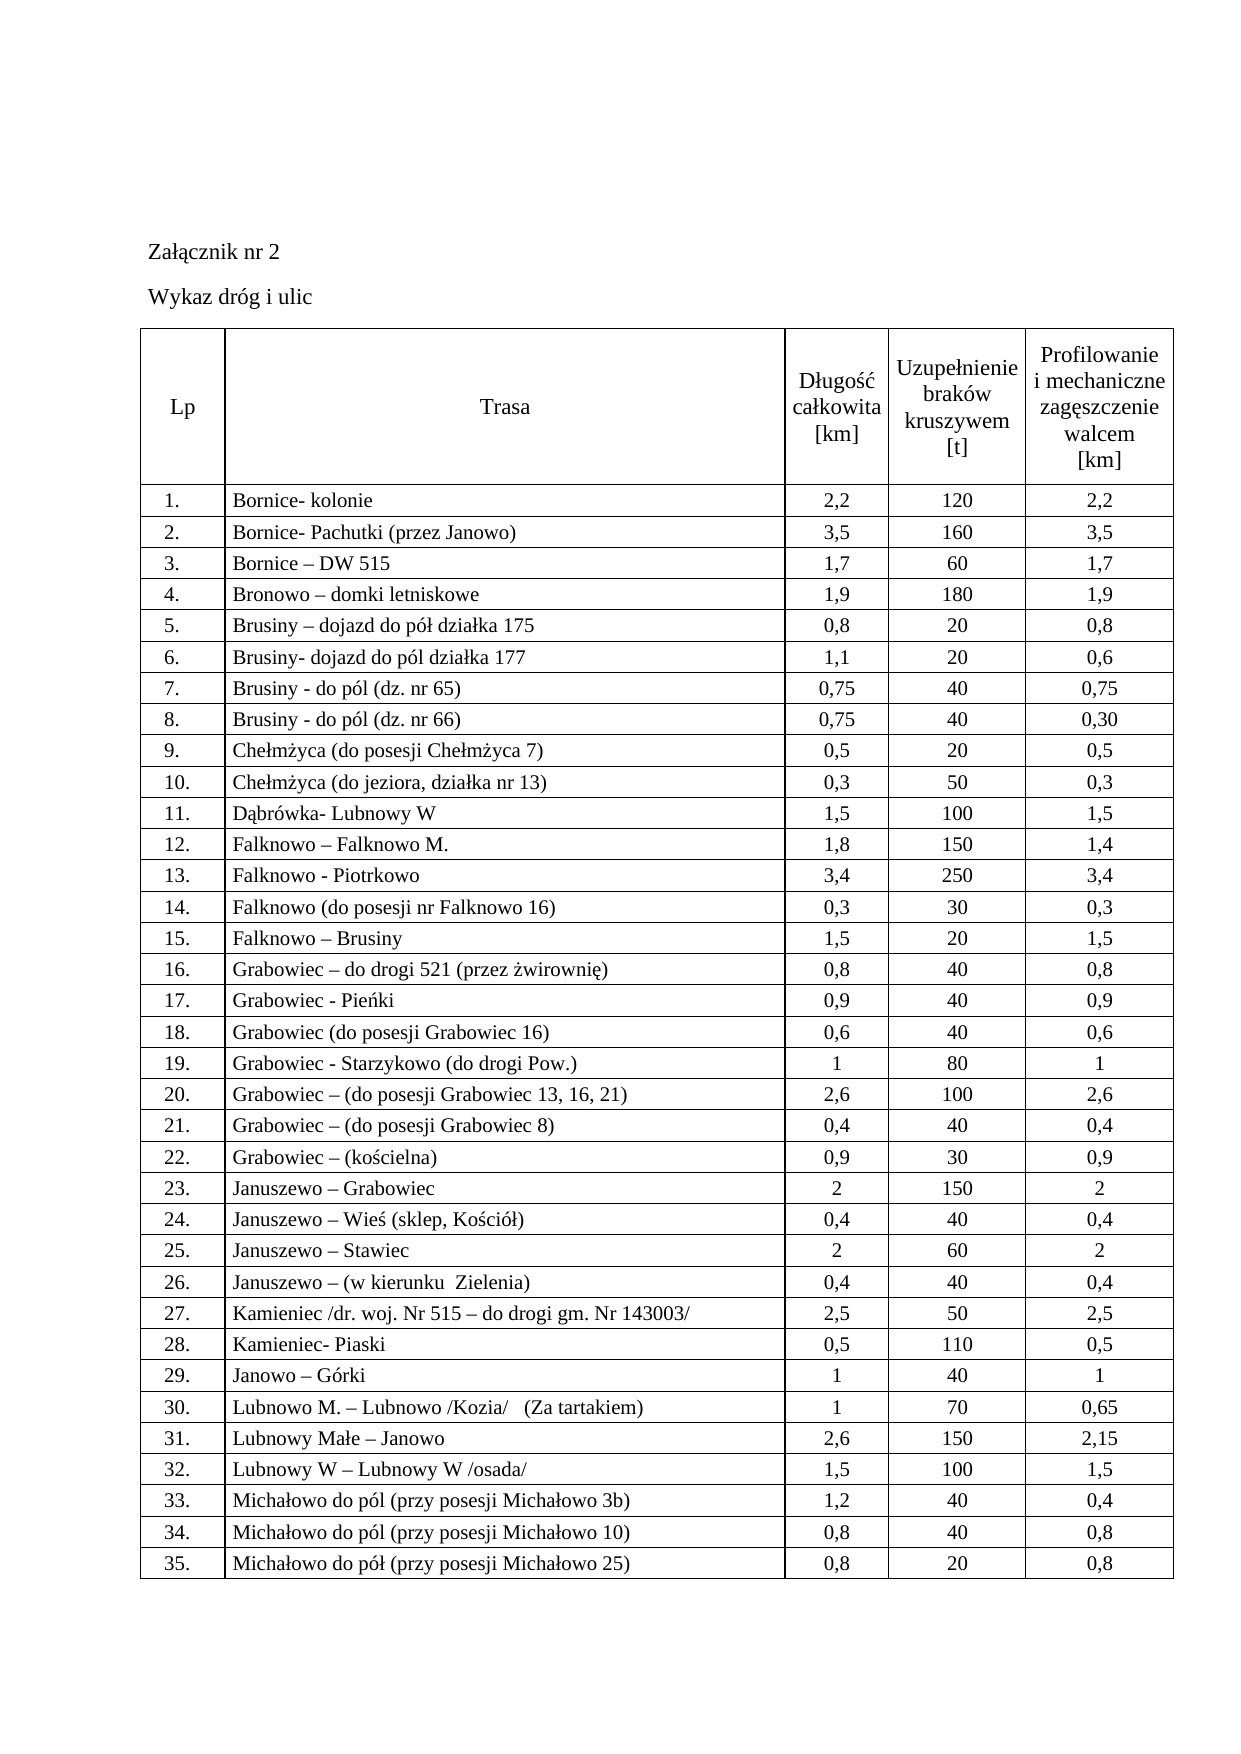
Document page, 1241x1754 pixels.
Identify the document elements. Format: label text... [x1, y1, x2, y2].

table_cell 50 [889, 1298, 1025, 1328]
table_cell 0,8 [786, 954, 888, 984]
table_cell 20 [889, 735, 1025, 766]
table_cell 2,15 [1026, 1423, 1173, 1453]
table_cell 150 [889, 1423, 1025, 1453]
table_cell 150 [889, 1173, 1025, 1203]
table_cell 1,2 [786, 1485, 888, 1516]
table_cell 0,9 [1026, 985, 1173, 1016]
table_cell Lubnowy W – Lubnowy W /osada/ [226, 1454, 784, 1484]
table_cell Kamieniec /dr. woj. Nr 515 – do drogi gm. Nr 143003/ [226, 1298, 784, 1328]
table_cell Lubnowo M. – Lubnowo /Kozia/ (Za tartakiem) [226, 1392, 784, 1422]
table_cell [141, 1017, 224, 1047]
table_cell 150 [889, 829, 1025, 859]
table_cell 1 [1026, 1048, 1173, 1078]
table_cell Brusiny- dojazd do pól działka 177 [226, 642, 784, 672]
table_cell 2 [1026, 1173, 1173, 1203]
table_cell Chełmżyca (do posesji Chełmżyca 7) [226, 735, 784, 766]
table_cell 1,5 [1026, 1454, 1173, 1484]
table_cell 40 [889, 1485, 1025, 1516]
table_cell [141, 1298, 224, 1328]
table_cell [141, 860, 224, 891]
table_cell 20 [889, 923, 1025, 953]
table_cell [141, 548, 224, 578]
table_cell [141, 485, 224, 516]
table_cell [141, 1454, 224, 1484]
table_cell 2,2 [1026, 485, 1173, 516]
table_cell 110 [889, 1329, 1025, 1359]
table_cell [141, 610, 224, 641]
table_cell Michałowo do pól (przy posesji Michałowo 3b) [226, 1485, 784, 1516]
table_cell Michałowo do pól (przy posesji Michałowo 10) [226, 1517, 784, 1547]
table_cell 0,4 [1026, 1485, 1173, 1516]
table_cell Brusiny - do pól (dz. nr 65) [226, 673, 784, 703]
table_cell 0,4 [786, 1267, 888, 1297]
table_cell 2,6 [786, 1079, 888, 1109]
table_cell 40 [889, 704, 1025, 734]
table_cell [141, 798, 224, 828]
table_cell 40 [889, 1517, 1025, 1547]
table_cell Januszewo – Wieś (sklep, Kościół) [226, 1204, 784, 1234]
table_cell 2,6 [1026, 1079, 1173, 1109]
table_header Długość całkowita [km] [786, 329, 888, 484]
table_cell 0,9 [1026, 1142, 1173, 1172]
table_cell Brusiny – dojazd do pół działka 175 [226, 610, 784, 641]
table_cell 0,75 [1026, 673, 1173, 703]
table_cell 0,9 [786, 1142, 888, 1172]
table_cell [141, 735, 224, 766]
table_cell 40 [889, 673, 1025, 703]
table_cell 0,4 [786, 1204, 888, 1234]
table_cell [141, 673, 224, 703]
table_cell 40 [889, 1017, 1025, 1047]
table_header Uzupełnienie braków kruszywem [t] [889, 329, 1025, 484]
table_cell 100 [889, 1454, 1025, 1484]
table_cell [141, 1142, 224, 1172]
table_cell 30 [889, 892, 1025, 922]
table_cell 180 [889, 579, 1025, 609]
table_header Lp [141, 329, 224, 484]
table_cell 100 [889, 1079, 1025, 1109]
table_cell 40 [889, 1267, 1025, 1297]
table_cell [141, 1548, 224, 1578]
table_cell 1 [786, 1048, 888, 1078]
table_cell 80 [889, 1048, 1025, 1078]
table_cell 100 [889, 798, 1025, 828]
table_cell Janowo – Górki [226, 1360, 784, 1391]
table_cell [141, 1517, 224, 1547]
table_cell 0,75 [786, 673, 888, 703]
table_cell [141, 829, 224, 859]
table_cell [141, 954, 224, 984]
table_cell [141, 1235, 224, 1266]
table_cell Bronowo – domki letniskowe [226, 579, 784, 609]
table_cell 1,7 [1026, 548, 1173, 578]
table_cell 0,4 [1026, 1110, 1173, 1141]
table_cell [141, 1048, 224, 1078]
table_header Trasa [226, 329, 784, 484]
table_cell 2 [1026, 1235, 1173, 1266]
table_cell 160 [889, 517, 1025, 547]
table_cell Bornice – DW 515 [226, 548, 784, 578]
table_cell [141, 1110, 224, 1141]
table_cell 1,5 [786, 1454, 888, 1484]
table_cell 0,4 [1026, 1204, 1173, 1234]
table_cell [141, 642, 224, 672]
table_cell 250 [889, 860, 1025, 891]
table_cell [141, 767, 224, 797]
table_header Profilowanie i mechaniczne zagęszczenie walcem [km] [1026, 329, 1173, 484]
table_cell 0,6 [1026, 1017, 1173, 1047]
table_cell 0,3 [1026, 892, 1173, 922]
table_cell 0,6 [1026, 642, 1173, 672]
table_cell 1 [1026, 1360, 1173, 1391]
table_cell Grabowiec - Starzykowo (do drogi Pow.) [226, 1048, 784, 1078]
table_cell Januszewo – (w kierunku Zielenia) [226, 1267, 784, 1297]
table_cell 0,8 [1026, 1517, 1173, 1547]
table_cell 0,8 [786, 1517, 888, 1547]
table_cell [141, 985, 224, 1016]
table_cell [141, 517, 224, 547]
table_cell Bornice- Pachutki (przez Janowo) [226, 517, 784, 547]
table_cell Grabowiec – do drogi 521 (przez żwirownię) [226, 954, 784, 984]
table_cell 40 [889, 1360, 1025, 1391]
table_cell [141, 579, 224, 609]
table_cell 40 [889, 1110, 1025, 1141]
table_cell Falknowo – Brusiny [226, 923, 784, 953]
table_cell 0,65 [1026, 1392, 1173, 1422]
table_cell 0,75 [786, 704, 888, 734]
table_cell Januszewo – Grabowiec [226, 1173, 784, 1203]
table_cell 2,2 [786, 485, 888, 516]
table_cell 0,6 [786, 1017, 888, 1047]
table_cell 20 [889, 642, 1025, 672]
table_cell 2,5 [786, 1298, 888, 1328]
table_cell 60 [889, 1235, 1025, 1266]
table_cell 1,5 [786, 923, 888, 953]
table_cell 1,1 [786, 642, 888, 672]
table_cell 0,5 [786, 1329, 888, 1359]
table_cell Kamieniec- Piaski [226, 1329, 784, 1359]
table_cell [141, 1423, 224, 1453]
table_cell Grabowiec - Pieńki [226, 985, 784, 1016]
table_cell 1,9 [786, 579, 888, 609]
table_cell 1,4 [1026, 829, 1173, 859]
table_cell 0,8 [1026, 1548, 1173, 1578]
table_cell Bornice- kolonie [226, 485, 784, 516]
table_cell 40 [889, 985, 1025, 1016]
table_cell 1 [786, 1360, 888, 1391]
table_cell 1,5 [786, 798, 888, 828]
table_cell 0,3 [786, 767, 888, 797]
table_cell 3,4 [786, 860, 888, 891]
table_cell [141, 892, 224, 922]
table_cell Grabowiec (do posesji Grabowiec 16) [226, 1017, 784, 1047]
table_cell Lubnowy Małe – Janowo [226, 1423, 784, 1453]
table_cell 40 [889, 954, 1025, 984]
table_cell [141, 1392, 224, 1422]
table_cell Grabowiec – (do posesji Grabowiec 13, 16, 21) [226, 1079, 784, 1109]
table_cell Falknowo (do posesji nr Falknowo 16) [226, 892, 784, 922]
table_cell 3,5 [786, 517, 888, 547]
table_cell 50 [889, 767, 1025, 797]
table_cell 40 [889, 1204, 1025, 1234]
table_cell [141, 923, 224, 953]
table_cell [141, 1079, 224, 1109]
table_cell 30 [889, 1142, 1025, 1172]
table_cell Falknowo – Falknowo M. [226, 829, 784, 859]
table_cell 3,5 [1026, 517, 1173, 547]
table_cell 0,4 [786, 1110, 888, 1141]
table_cell 2,5 [1026, 1298, 1173, 1328]
table_cell [141, 1485, 224, 1516]
table_cell 0,8 [786, 610, 888, 641]
table_cell Januszewo – Stawiec [226, 1235, 784, 1266]
table_cell Michałowo do pół (przy posesji Michałowo 25) [226, 1548, 784, 1578]
table_cell 2 [786, 1235, 888, 1266]
table_cell 0,9 [786, 985, 888, 1016]
table_cell Grabowiec – (kościelna) [226, 1142, 784, 1172]
text Wykaz dróg i ulic [148, 283, 1093, 309]
table_cell Dąbrówka- Lubnowy W [226, 798, 784, 828]
table_cell Chełmżyca (do jeziora, działka nr 13) [226, 767, 784, 797]
table_cell 20 [889, 1548, 1025, 1578]
table_cell 1,7 [786, 548, 888, 578]
table_cell 1,8 [786, 829, 888, 859]
table_cell 1,5 [1026, 798, 1173, 828]
table_cell 0,4 [1026, 1267, 1173, 1297]
table_cell 120 [889, 485, 1025, 516]
table_cell [141, 1204, 224, 1234]
table_cell 0,8 [1026, 610, 1173, 641]
table_cell 0,30 [1026, 704, 1173, 734]
table_cell 0,8 [786, 1548, 888, 1578]
table_cell [141, 1360, 224, 1391]
table_cell 1 [786, 1392, 888, 1422]
table_cell 2 [786, 1173, 888, 1203]
text Załącznik nr 2 [148, 238, 1093, 264]
table_cell 60 [889, 548, 1025, 578]
table_cell 1,9 [1026, 579, 1173, 609]
table_cell 0,5 [786, 735, 888, 766]
table_cell [141, 1173, 224, 1203]
table_cell Falknowo - Piotrkowo [226, 860, 784, 891]
table_cell 0,3 [786, 892, 888, 922]
table_cell Brusiny - do pól (dz. nr 66) [226, 704, 784, 734]
table_cell 1,5 [1026, 923, 1173, 953]
table_cell 2,6 [786, 1423, 888, 1453]
table_cell [141, 1267, 224, 1297]
table_cell [141, 1329, 224, 1359]
table_cell 70 [889, 1392, 1025, 1422]
table_cell 20 [889, 610, 1025, 641]
table_cell [141, 704, 224, 734]
table_cell 0,3 [1026, 767, 1173, 797]
table_cell 3,4 [1026, 860, 1173, 891]
table_cell 0,8 [1026, 954, 1173, 984]
table_cell 0,5 [1026, 1329, 1173, 1359]
table_cell Grabowiec – (do posesji Grabowiec 8) [226, 1110, 784, 1141]
table_cell 0,5 [1026, 735, 1173, 766]
